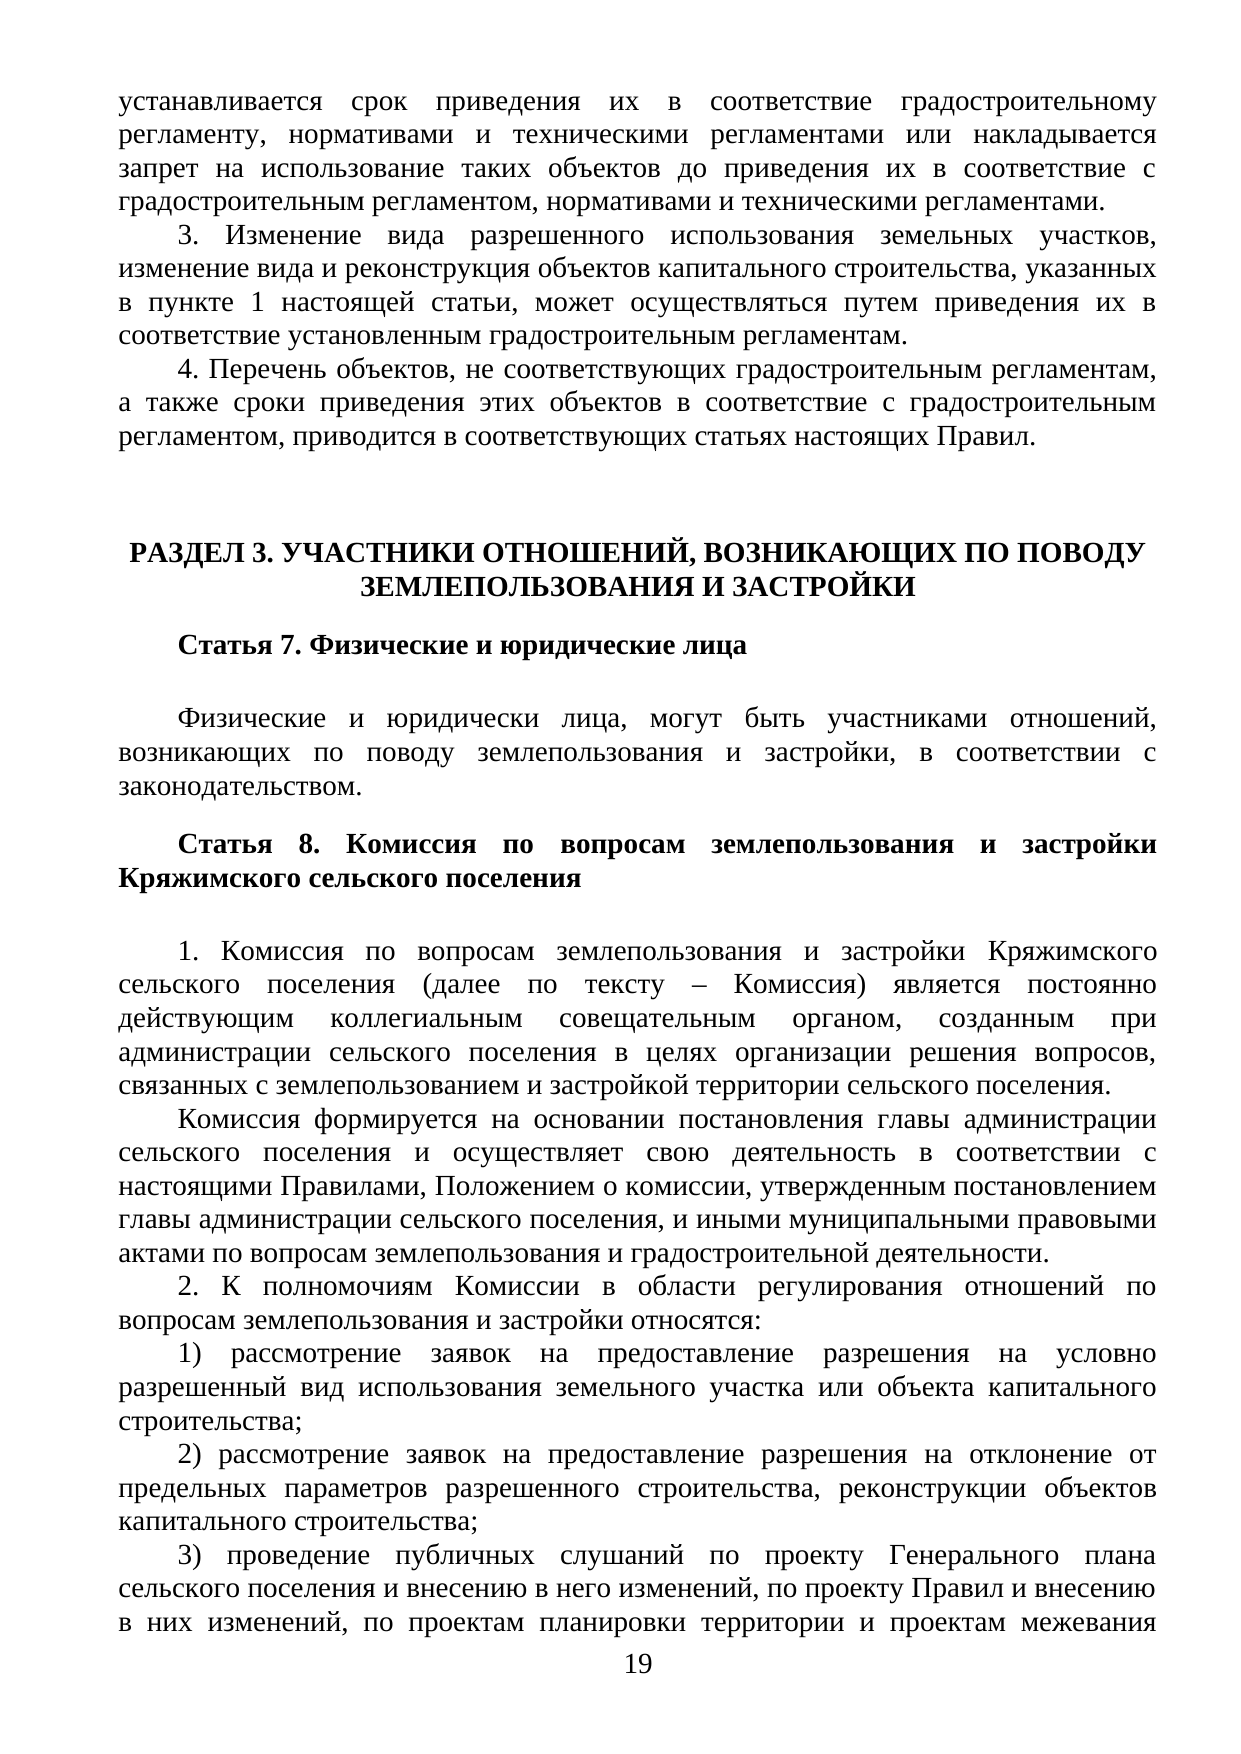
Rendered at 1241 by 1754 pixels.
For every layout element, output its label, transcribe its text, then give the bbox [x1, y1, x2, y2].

text 2) рассмотрение заявок на предоставление разрешения на отклонение от предельных параметров разрешенного строительства, реконструкции объектов капитального строительства; [118, 1436, 1157, 1537]
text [118, 83, 1157, 217]
text Комиссия формируется на основании постановления главы администрации сельского поселения и осуществляет свою деятельность в соответствии с настоящими Правилами, Положением о комиссии, утвержденным постановлением главы администрации сельского поселения, и иными муниципальными правовыми актами по вопросам землепользования и градостроительной деятельности. [118, 1101, 1157, 1268]
text 3. Изменение вида разрешенного использования земельных участков, изменение вида и реконструкция объектов капитального строительства, указанных в пункте 1 настоящей статьи, может осуществляться путем приведения их в соответствие установленным градостроительным регламентам. [118, 217, 1157, 351]
text 1) рассмотрение заявок на предоставление разрешения на условно разрешенный вид использования земельного участка или объекта капитального строительства; [118, 1336, 1157, 1436]
text 2. К полномочиям Комиссии в области регулирования отношений по вопросам землепользования и застройки относятся: [118, 1268, 1157, 1336]
subtitle РАЗДЕЛ 3. УЧАСТНИКИ ОТНОШЕНИЙ, ВОЗНИКАЮЩИХ ПО ПОВОДУ ЗЕМЛЕПОЛЬЗОВАНИЯ И ЗАСТРОЙКИ [118, 535, 1157, 602]
subtitle Статья 7. Физические и юридические лица [118, 627, 1157, 661]
text 4. Перечень объектов, не соответствующих градостроительным регламентам, а также сроки приведения этих объектов в соответствие с градостроительным регламентом, приводится в соответствующих статьях настоящих Правил. [118, 351, 1157, 452]
text Физические и юридически лица, могут быть участниками отношений, возникающих по поводу землепользования и застройки, в соответствии с законодательством. [118, 701, 1157, 801]
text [118, 1537, 1157, 1637]
text 1. Комиссия по вопросам землепользования и застройки Кряжимского сельского поселения (далее по тексту – Комиссия) является постоянно действующим коллегиальным совещательным органом, созданным при администрации сельского поселения в целях организации решения вопросов, связанных с землепользованием и застройкой территории сельского поселения. [118, 933, 1157, 1101]
subtitle Статья 8. Комиссия по вопросам землепользования и застройки Кряжимского сельского поселения [118, 826, 1157, 893]
